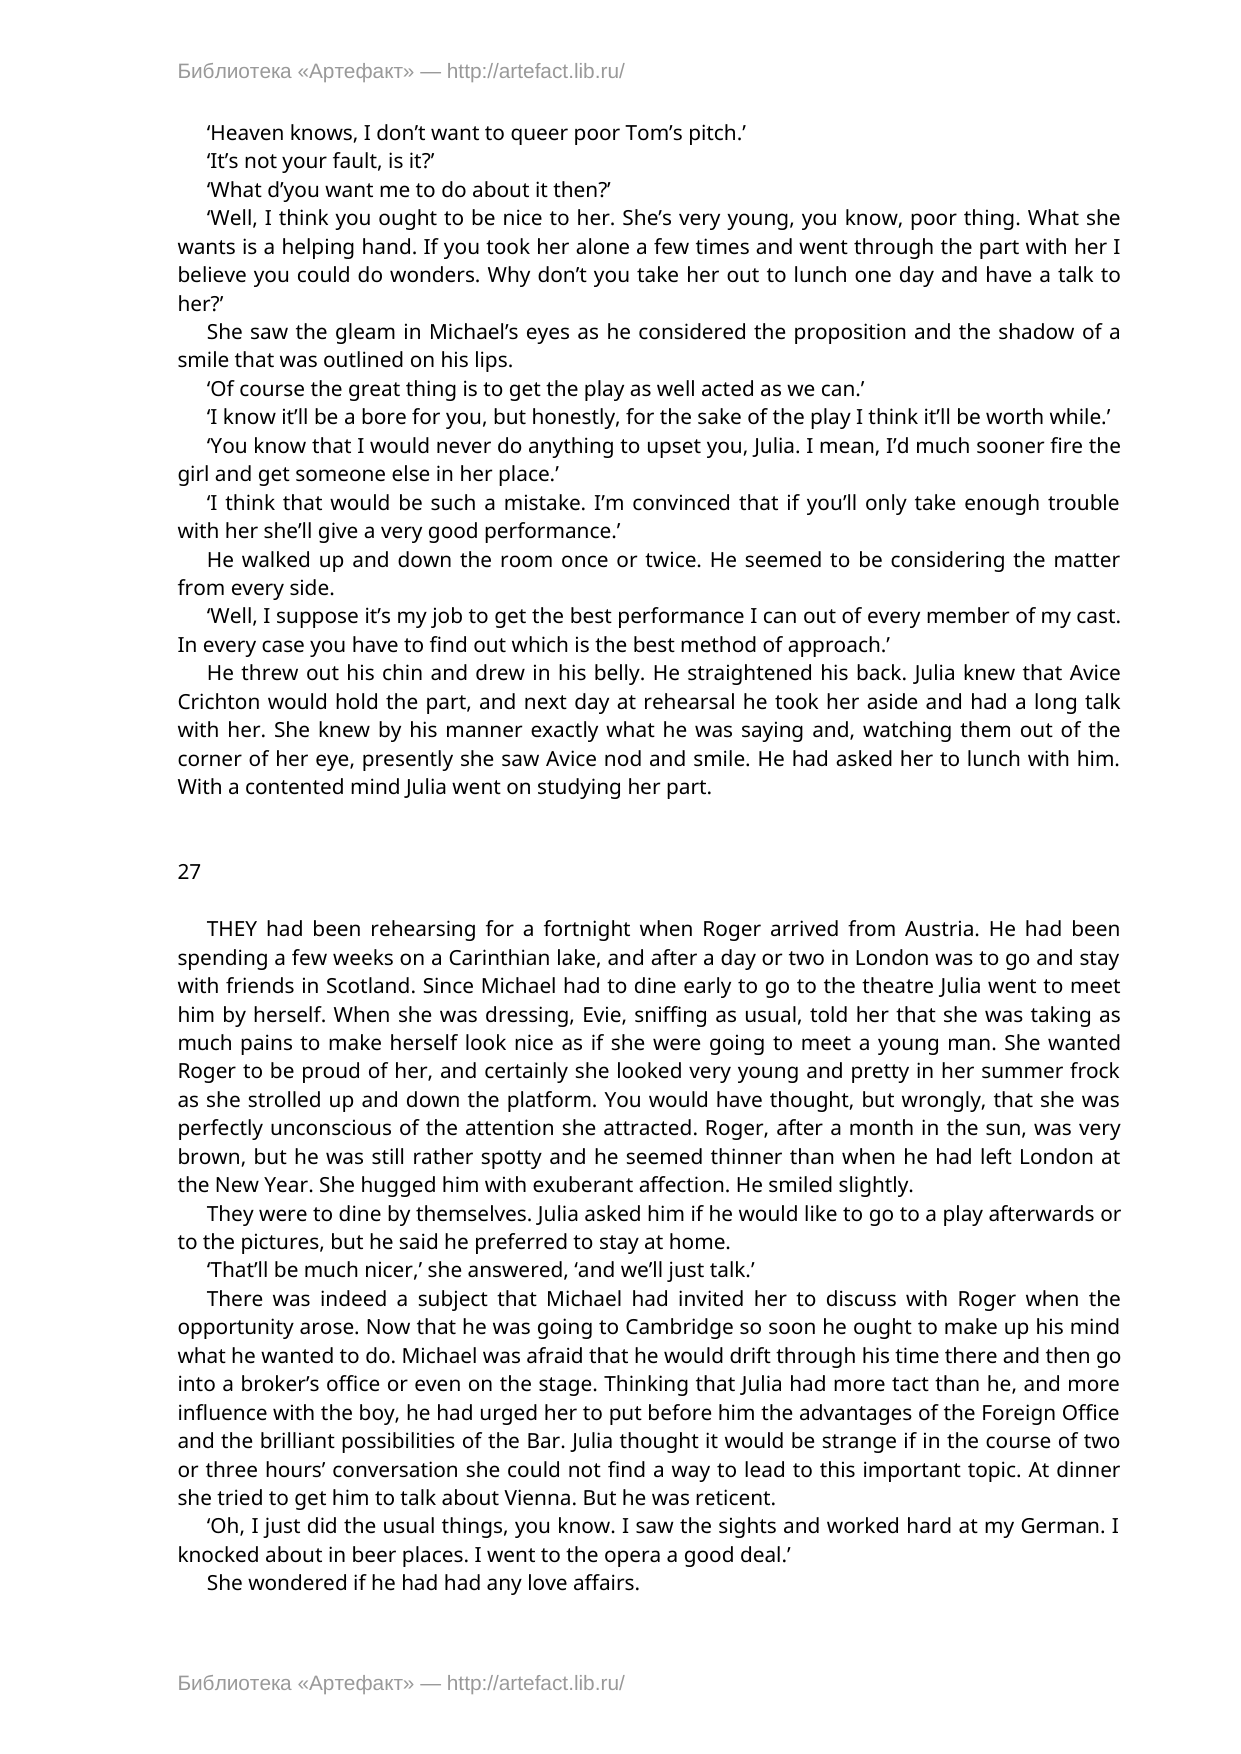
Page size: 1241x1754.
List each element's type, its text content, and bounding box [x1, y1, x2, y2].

text ‘Well, I think you ought to be nice to her. She’s very young, you know, poor thing. What she wants is a helping hand. If you took her alone a few times and went through the part with her I believe you could do wonders. Why don’t you take her out to lunch one day and have a talk to her?’ [177, 203, 1122, 317]
text They were to dine by themselves. Julia asked him if he would like to go to a play afterwards or to the pictures, but he said he preferred to stay at home. [177, 1199, 1122, 1256]
text ‘Heaven knows, I don’t want to queer poor Tom’s pitch.’ [177, 118, 1122, 147]
text ‘What d’you want me to do about it then?’ [177, 175, 1122, 203]
text He threw out his chin and drew in his belly. He straightened his back. Julia knew that Avice Crichton would hold the part, and next day at rehearsal he took her aside and had a long talk with her. She knew by his manner exactly what he was saying and, watching them out of the corner of her eye, presently she saw Avice nod and smile. He had asked her to lunch with him. With a contented mind Julia went on studying her part. [177, 658, 1122, 801]
subtitle 27 [177, 857, 1122, 886]
text ‘I know it’ll be a bore for you, but honestly, for the sake of the play I think it’ll be worth while.’ [177, 402, 1122, 431]
text There was indeed a subject that Michael had invited her to discuss with Roger when the opportunity arose. Now that he was going to Cambridge so soon he ought to make up his mind what he wanted to do. Michael was afraid that he would drift through his time there and then go into a broker’s office or even on the stage. Thinking that Julia had more tact than he, and more influence with the boy, he had urged her to put before him the advantages of the Foreign Office and the brilliant possibilities of the Bar. Julia thought it would be strange if in the course of two or three hours’ conversation she could not find a way to lead to this important topic. At dinner she tried to get him to talk about Vienna. But he was reticent. [177, 1284, 1122, 1512]
text He walked up and down the room once or twice. He seemed to be considering the matter from every side. [177, 545, 1122, 602]
text ‘I think that would be such a mistake. I’m convinced that if you’ll only take enough trouble with her she’ll give a very good performance.’ [177, 488, 1122, 545]
text ‘Of course the great thing is to get the play as well acted as we can.’ [177, 374, 1122, 402]
text ‘You know that I would never do anything to upset you, Julia. I mean, I’d much sooner fire the girl and get someone else in her place.’ [177, 431, 1122, 488]
text ‘Oh, I just did the usual things, you know. I saw the sights and worked hard at my German. I knocked about in beer places. I went to the opera a good deal.’ [177, 1512, 1122, 1568]
text ‘That’ll be much nicer,’ she answered, ‘and we’ll just talk.’ [177, 1256, 1122, 1284]
text She saw the gleam in Michael’s eyes as he considered the proposition and the shadow of a smile that was outlined on his lips. [177, 317, 1122, 374]
text ‘It’s not your fault, is it?’ [177, 147, 1122, 175]
text THEY had been rehearsing for a fortnight when Roger arrived from Austria. He had been spending a few weeks on a Carinthian lake, and after a day or two in London was to go and stay with friends in Scotland. Since Michael had to dine early to go to the theatre Julia went to meet him by herself. When she was dressing, Evie, sniffing as usual, told her that she was taking as much pains to make herself look nice as if she were going to meet a young man. She wanted Roger to be proud of her, and certainly she looked very young and pretty in her summer frock as she strolled up and down the platform. You would have thought, but wrongly, that she was perfectly unconscious of the attention she attracted. Roger, after a month in the sun, was very brown, but he was still rather spotty and he seemed thinner than when he had left London at the New Year. She hugged him with exuberant affection. He smiled slightly. [177, 914, 1122, 1199]
text She wondered if he had had any love affairs. [177, 1568, 1122, 1597]
text ‘Well, I suppose it’s my job to get the best performance I can out of every member of my cast. In every case you have to find out which is the best method of approach.’ [177, 602, 1122, 658]
